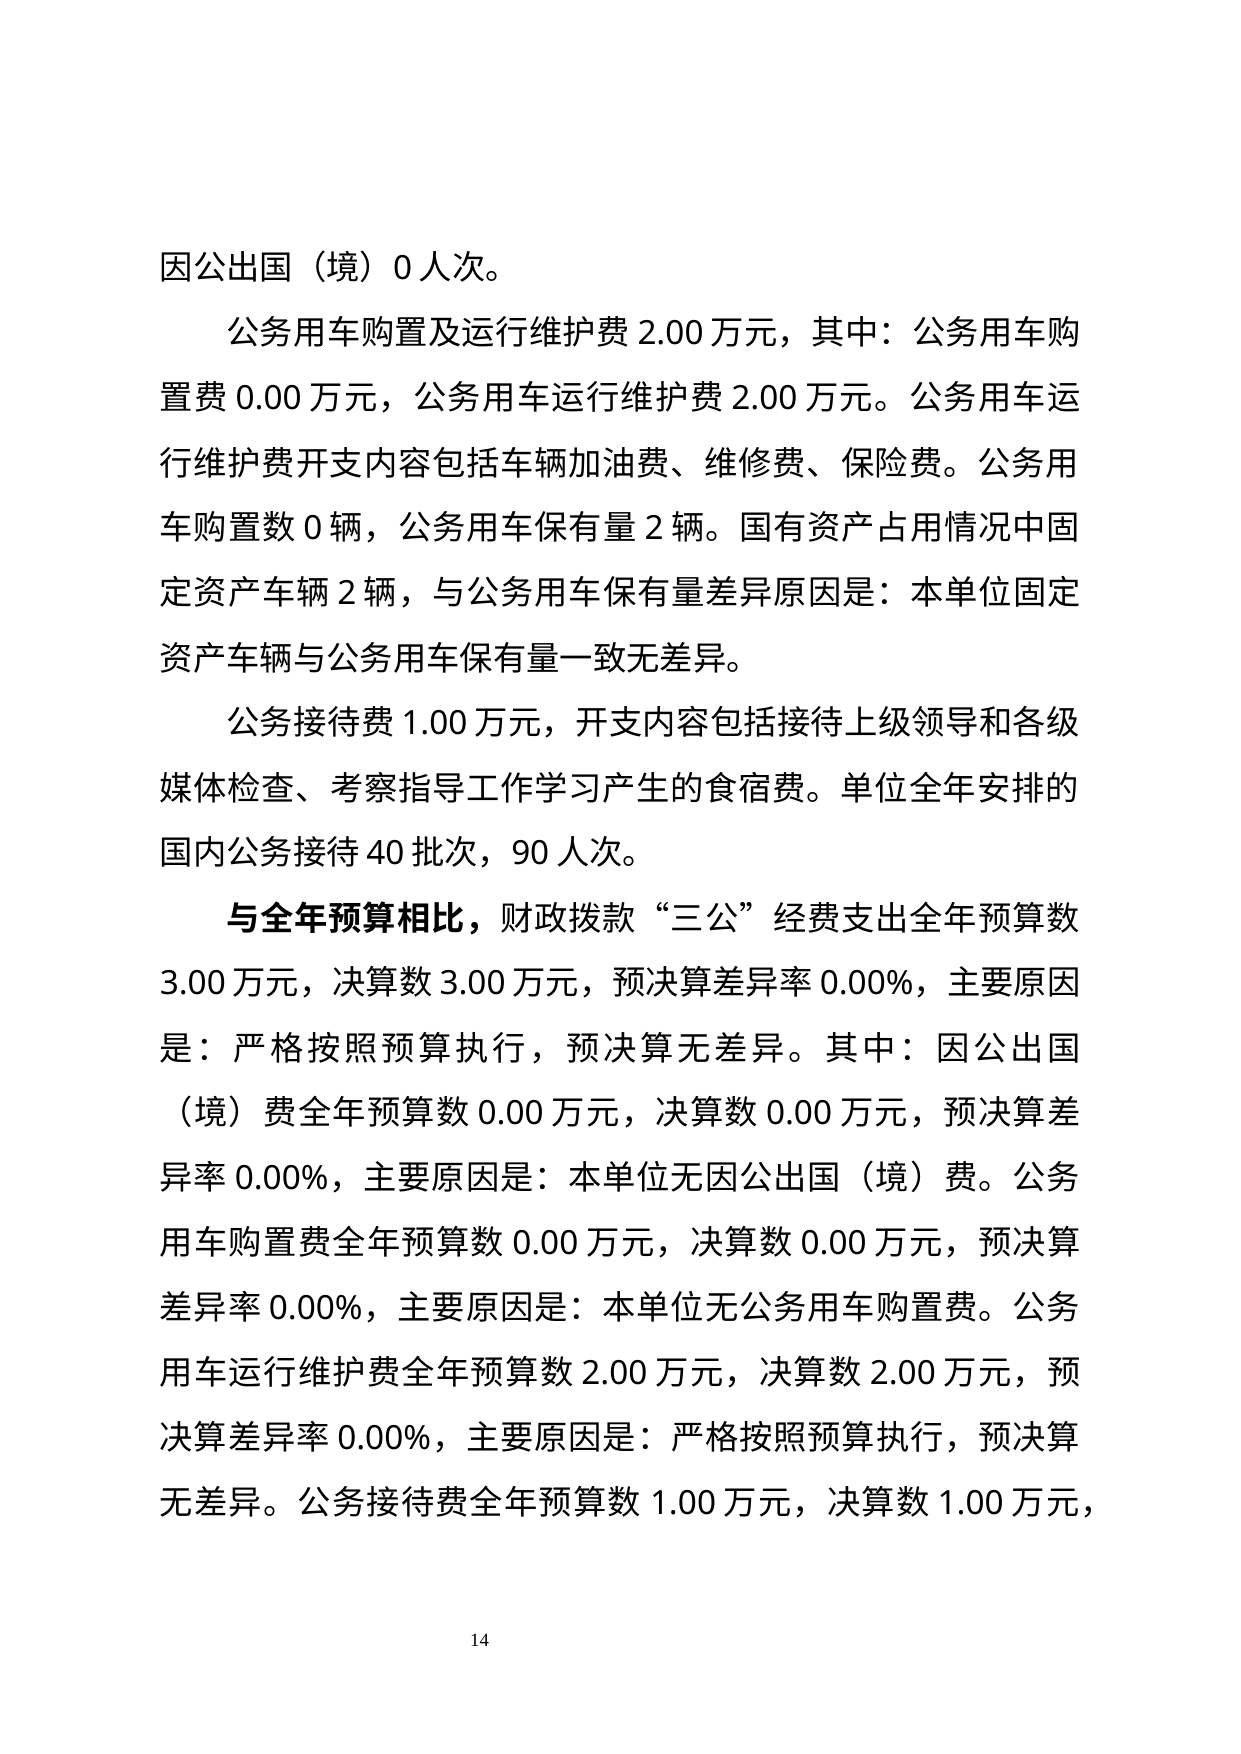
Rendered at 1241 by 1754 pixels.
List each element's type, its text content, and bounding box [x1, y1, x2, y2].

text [159, 883, 1081, 1533]
text 公务接待费1.00万元，开支内容包括接待上级领导和各级媒体检查、考察指导工作学习产生的食宿费。单位全年安排的国内公务接待40批次，90人次。 [159, 688, 1081, 883]
text 公务用车购置及运行维护费2.00万元，其中：公务用车购置费0.00万元，公务用车运行维护费2.00万元。公务用车运行维护费开支内容包括车辆加油费、维修费、保险费。公务用车购置数0辆，公务用车保有量2辆。国有资产占用情况中固定资产车辆2辆，与公务用车保有量差异原因是：本单位固定资产车辆与公务用车保有量一致无差异。 [159, 298, 1081, 688]
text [159, 233, 1081, 298]
